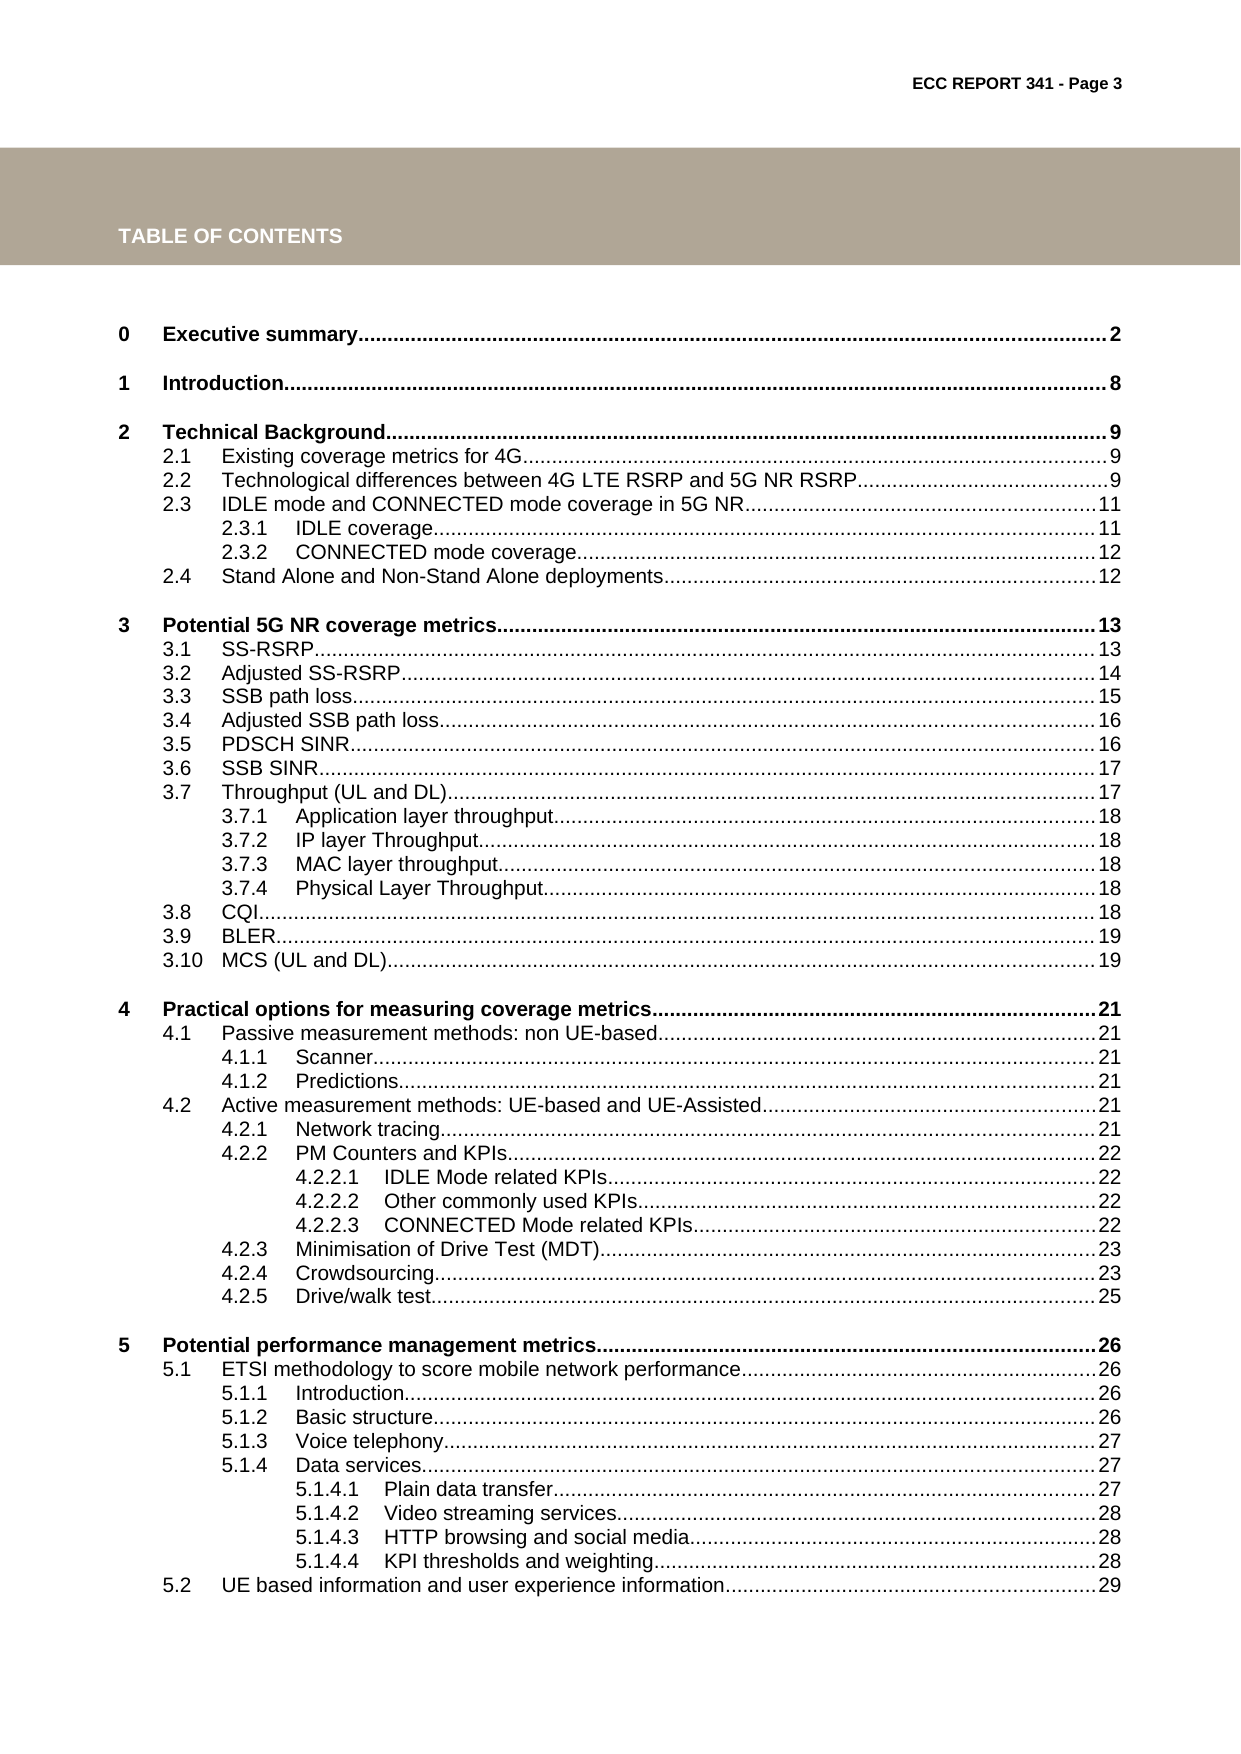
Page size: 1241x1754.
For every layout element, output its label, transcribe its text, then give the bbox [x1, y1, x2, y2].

text TABLE OF CONTENTS [118, 224, 1122, 248]
